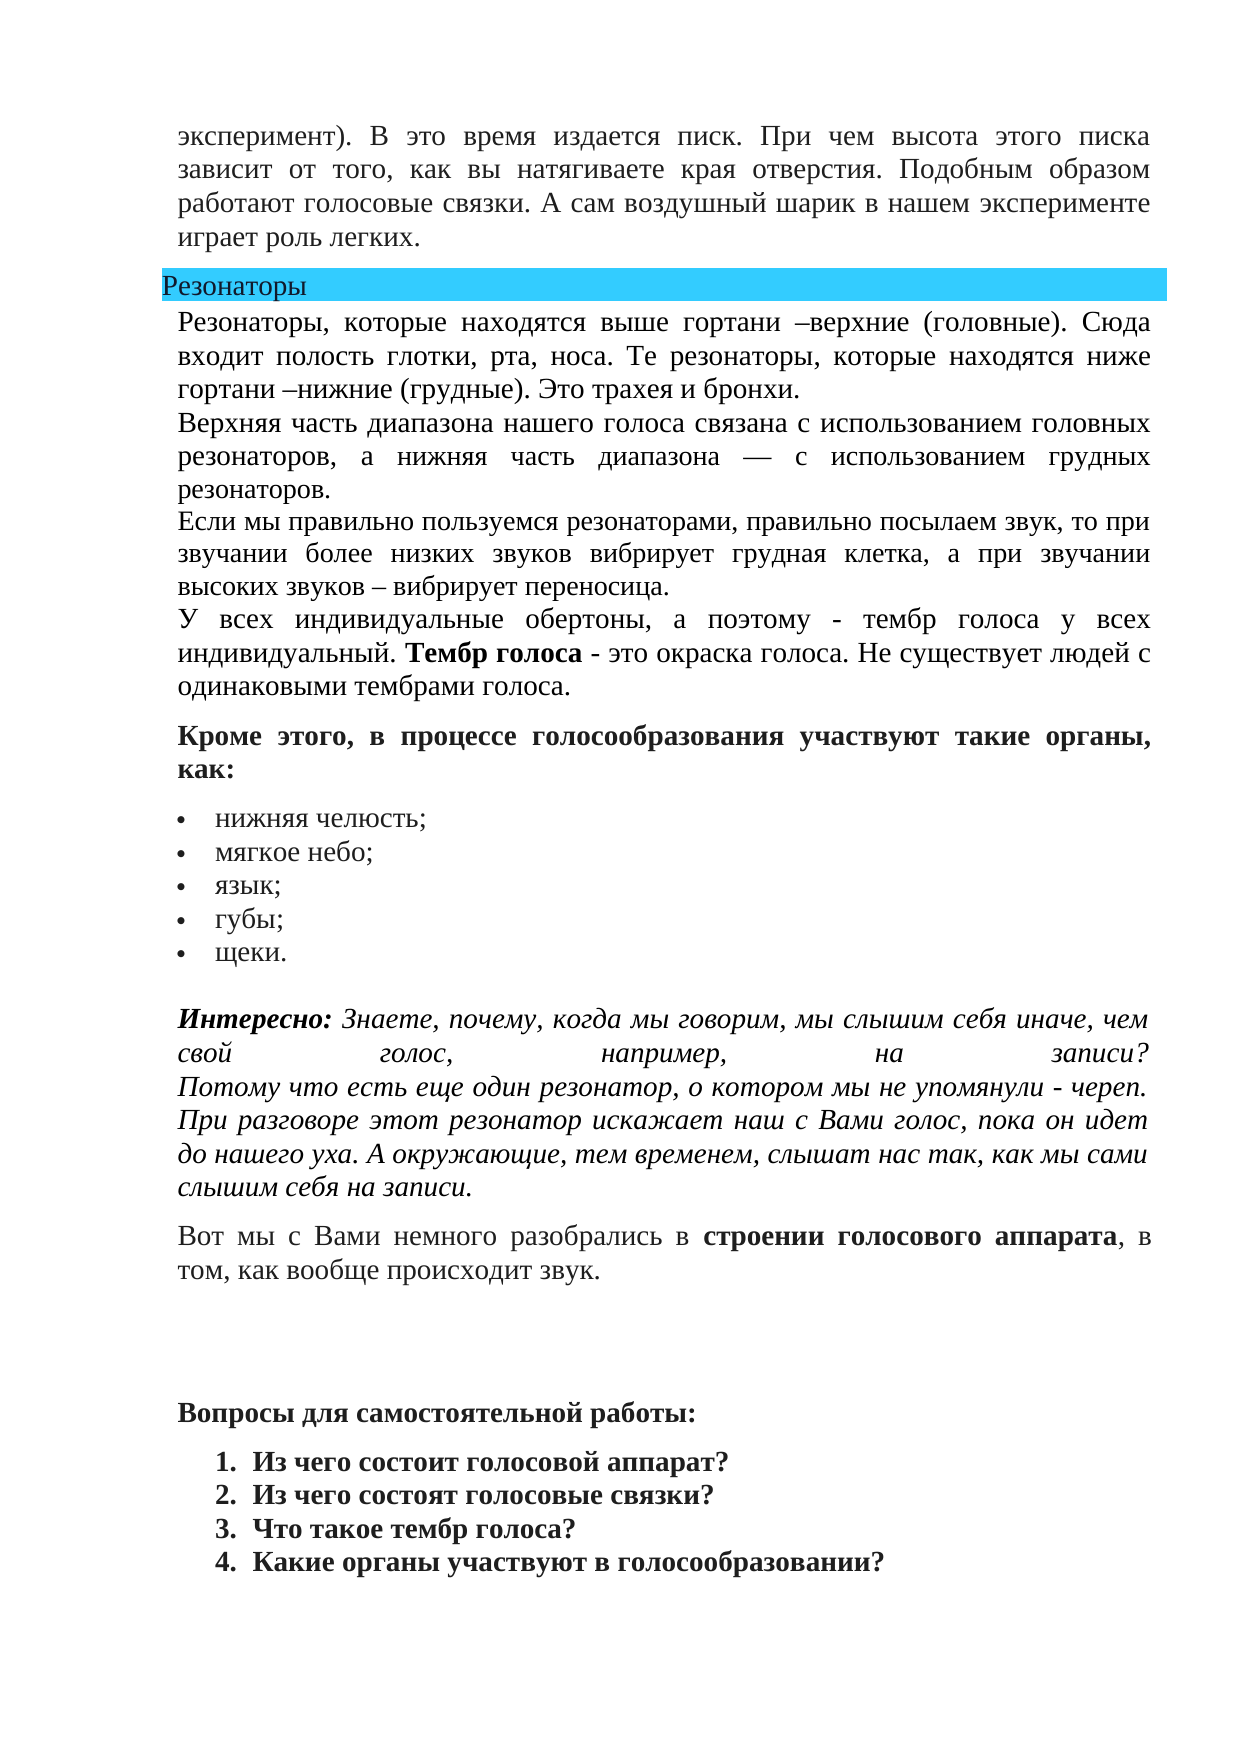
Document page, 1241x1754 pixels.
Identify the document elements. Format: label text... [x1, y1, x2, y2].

text Вот мы с Вами немного разобрались в строении голосового аппарата, в том, как вообще происходит звук. [177, 1218, 1152, 1286]
subtitle Резонаторы [162, 268, 1167, 301]
list Из чего состоят голосовые связки? [215, 1477, 1152, 1511]
list мягкое небо; [177, 834, 1114, 867]
text Кроме этого, в процессе голосообразования участвуют такие органы, как: [177, 718, 1152, 785]
list Из чего состоит голосовой аппарат? [215, 1444, 1152, 1477]
list губы; [177, 901, 1114, 934]
text Если мы правильно пользуемся резонаторами, правильно посылаем звук, то при звучании более низких звуков вибрирует грудная клетка, а при звучании высоких звуков – вибрирует переносица. [177, 504, 1152, 601]
list щеки. [177, 934, 1114, 968]
text Интересно: Знаете, почему, когда мы говорим, мы слышим себя иначе, чем свой голос, например, на записи? Потому что есть еще один резонатор, о котором мы не упомянули - череп. При разговоре этот резонатор искажает наш с Вами голос, пока он идет до нашего уха. А окружающие, тем временем, слышат нас так, как мы сами слышим себя на записи. [177, 1002, 1152, 1203]
text Верхняя часть диапазона нашего голоса связана с использованием головных резонаторов, а нижняя часть диапазона — с использованием грудных резонаторов. [177, 405, 1152, 504]
list Что такое тембр голоса? [215, 1511, 1152, 1544]
list язык; [177, 867, 1114, 901]
text Резонаторы, которые находятся выше гортани –верхние (головные). Сюда входит полость глотки, рта, носа. Те резонаторы, которые находятся ниже гортани –нижние (грудные). Это трахея и бронхи. [177, 304, 1152, 405]
list Какие органы участвуют в голосообразовании? [215, 1544, 1152, 1578]
text Вопросы для самостоятельной работы: [177, 1395, 1152, 1428]
list нижняя челюсть; [177, 800, 1114, 834]
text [177, 118, 1152, 252]
text У всех индивидуальные обертоны, а поэтому - тембр голоса у всех индивидуальный. Тембр голоса - это окраска голоса. Не существует людей с одинаковыми тембрами голоса. [177, 601, 1152, 702]
